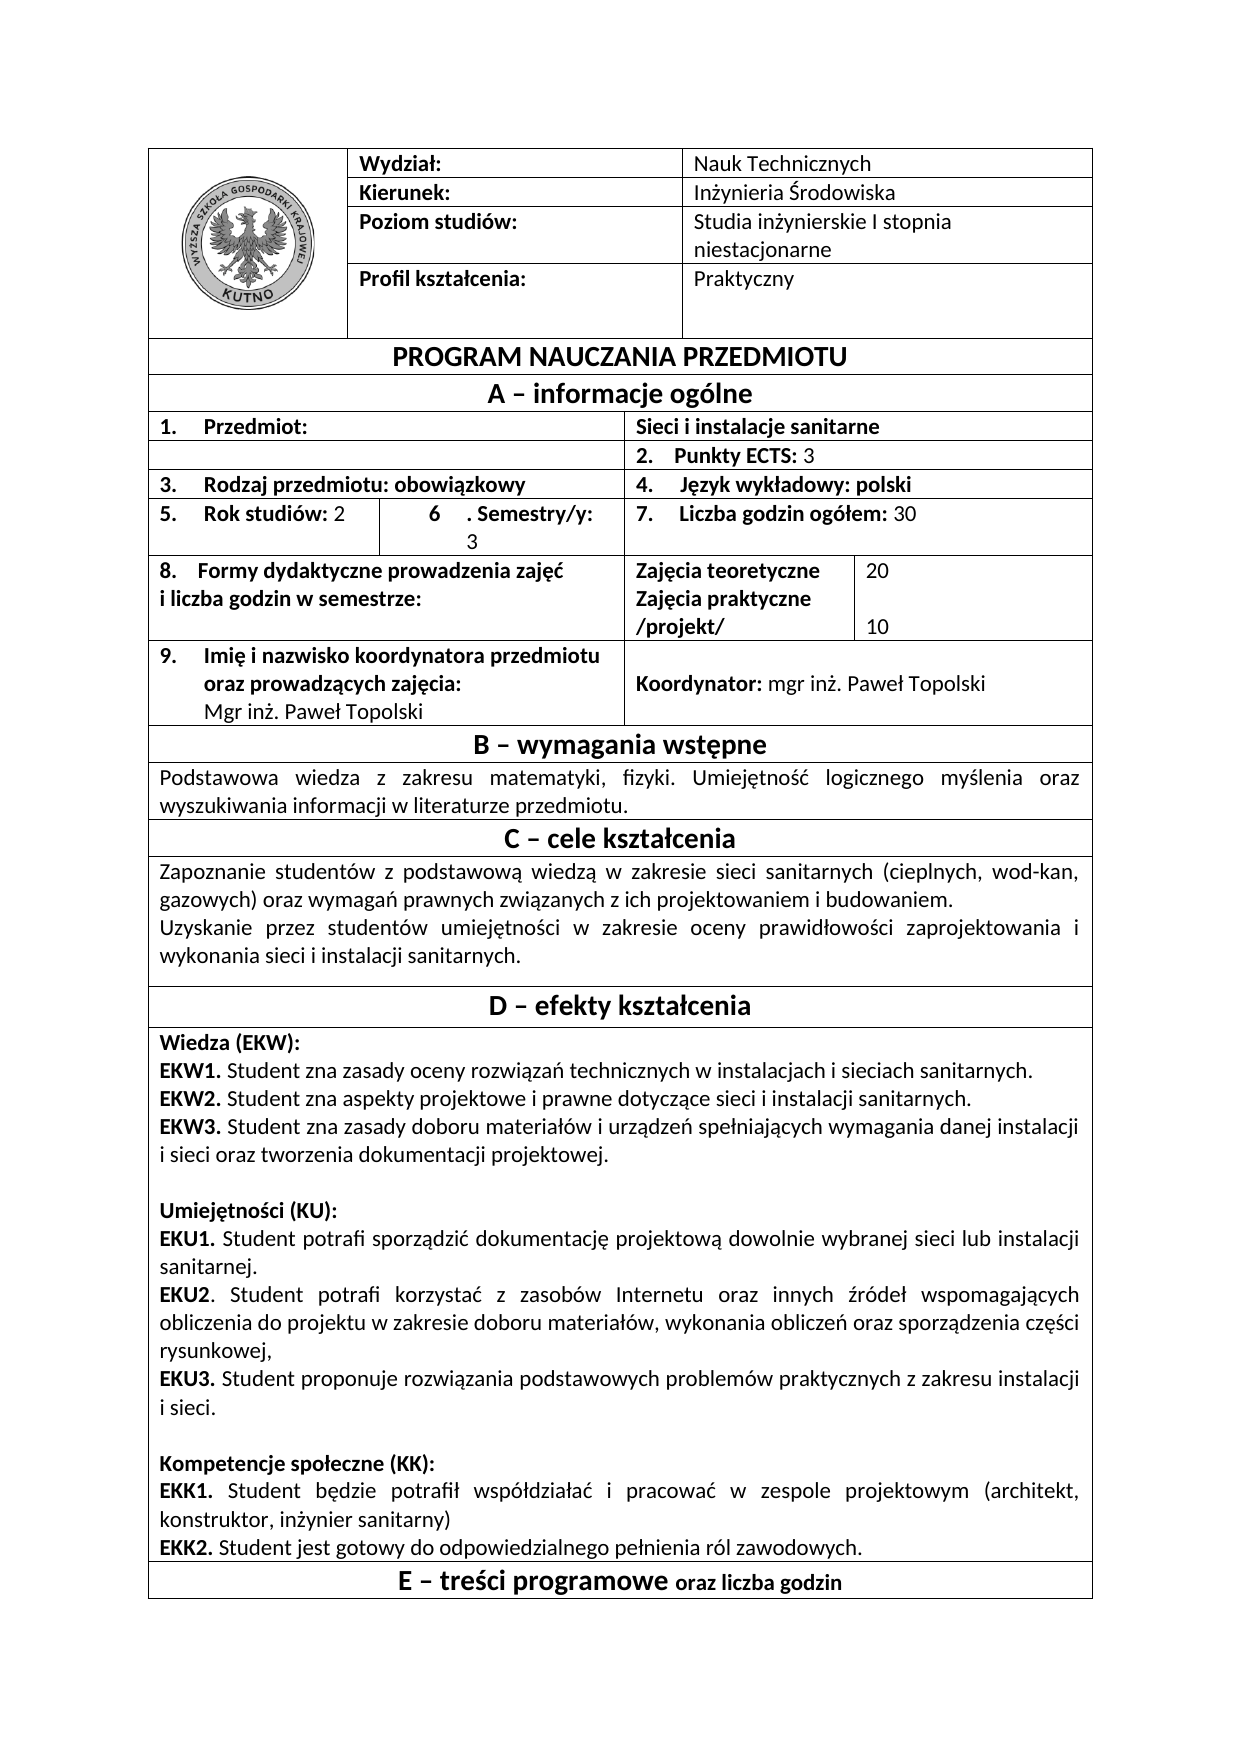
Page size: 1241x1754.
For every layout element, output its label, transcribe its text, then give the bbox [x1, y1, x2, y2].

table_cell Kierunek: [348, 178, 682, 206]
table_cell Zapoznanie studentów z podstawową wiedzą w zakresie sieci sanitarnych (cieplnych, wod-kan, gazowych) oraz wymagań prawnych związanych z ich projektowaniem i budowaniem. Uzyskanie przez studentów umiejętności w zakresie oceny prawidłowości zaprojektowania i wykonania sieci i instalacji sanitarnych. [149, 857, 1092, 986]
table_cell 7. Liczba godzin ogółem: 30 [625, 499, 1092, 555]
table_cell Profil kształcenia: [348, 264, 682, 337]
table_cell Rodzaj przedmiotu: obowiązkowy [149, 470, 624, 498]
table_header Nauk Technicznych [683, 149, 1092, 177]
table_cell 20 10 [855, 556, 1092, 640]
table_cell 2. Punkty ECTS: 3 [625, 441, 1092, 469]
table_cell C – cele kształcenia [149, 820, 1092, 856]
table_cell [149, 441, 624, 469]
table_header Wydział: [348, 149, 682, 177]
table_cell Studia inżynierskie I stopnia niestacjonarne [683, 207, 1092, 263]
table_cell Koordynator: mgr inż. Paweł Topolski [625, 641, 1092, 725]
table_cell B – wymagania wstępne [149, 726, 1092, 762]
table_cell Podstawowa wiedza z zakresu matematyki, fizyki. Umiejętność logicznego myślenia oraz wyszukiwania informacji w literaturze przedmiotu. [149, 763, 1092, 819]
table_cell Sieci i instalacje sanitarne [625, 412, 1092, 440]
table_cell 8. Formy dydaktyczne prowadzenia zajęć i liczba godzin w semestrze: [149, 556, 624, 640]
table_cell Przedmiot: [149, 412, 624, 440]
table_cell Rok studiów: 2 [149, 499, 379, 555]
table_cell E – treści programowe oraz liczba godzin [149, 1562, 1092, 1597]
table_cell Wiedza (EKW): EKW1. Student zna zasady oceny rozwiązań technicznych w instalacjach i sieciach sanitarnych. EKW2. Student zna aspekty projektowe i prawne dotyczące sieci i instalacji sanitarnych. EKW3. Student zna zasady doboru materiałów i urządzeń spełniających wymagania danej instalacji i sieci oraz tworzenia dokumentacji projektowej. Umiejętności (KU): EKU1. Student potrafi sporządzić dokumentację projektową dowolnie wybranej sieci lub instalacji sanitarnej. EKU2. Student potrafi korzystać z zasobów Internetu oraz innych źródeł wspomagających obliczenia do projektu w zakresie doboru materiałów, wykonania obliczeń oraz sporządzenia części rysunkowej, EKU3. Student proponuje rozwiązania podstawowych problemów praktycznych z zakresu instalacji i sieci. Kompetencje społeczne (KK): EKK1. Student będzie potrafił współdziałać i pracować w zespole projektowym (architekt, konstruktor, inżynier sanitarny) EKK2. Student jest gotowy do odpowiedzialnego pełnienia ról zawodowych. [149, 1028, 1092, 1561]
table_cell PROGRAM NAUCZANIA PRZEDMIOTU [149, 339, 1092, 374]
table_header [149, 149, 347, 337]
table_cell Zajęcia teoretyczne Zajęcia praktyczne /projekt/ [625, 556, 854, 640]
table_cell Praktyczny [683, 264, 1092, 337]
table_cell Poziom studiów: [348, 207, 682, 263]
table_cell Imię i nazwisko koordynatora przedmiotu oraz prowadzących zajęcia: Mgr inż. Paweł Topolski [149, 641, 624, 725]
picture [181, 176, 315, 310]
table_cell A – informacje ogólne [149, 375, 1092, 411]
table_cell Inżynieria Środowiska [683, 178, 1092, 206]
table_cell D – efekty kształcenia [149, 987, 1092, 1027]
table_cell . Semestry/y: 3 [380, 499, 624, 555]
table_cell Język wykładowy: polski [625, 470, 1092, 498]
